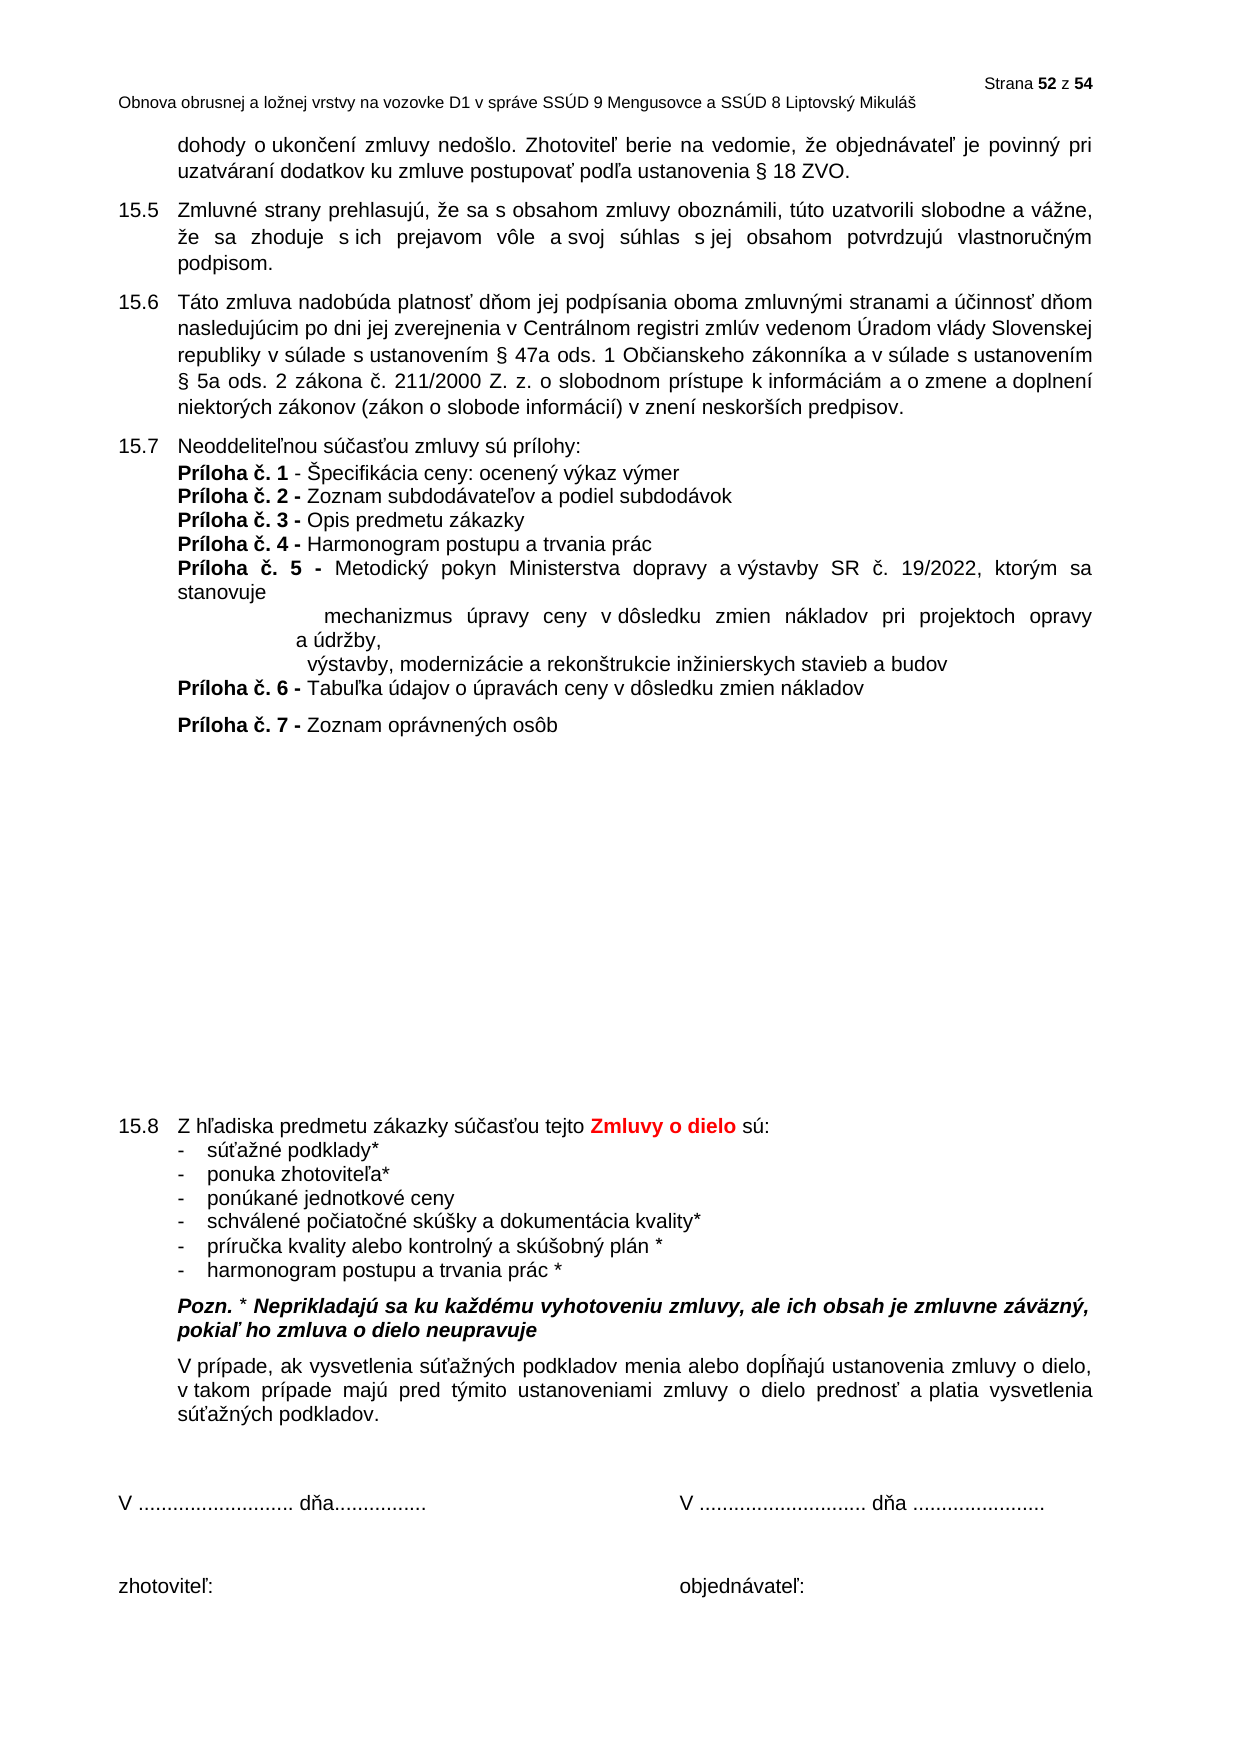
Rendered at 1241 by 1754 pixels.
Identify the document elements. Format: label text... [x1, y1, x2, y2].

list harmonogram postupu a trvania prác * [177, 1257, 1092, 1281]
list schválené počiatočné skúšky a dokumentácia kvality [177, 1209, 1092, 1233]
text Príloha č. 7 - Zoznam oprávnených osôb [177, 712, 1092, 736]
text Príloha č. 2 - Zoznam subdodávateľov a podiel subdodávok [177, 484, 1092, 508]
list Z hľadiska predmetu zákazky súčasťou tejto Zmluvy o dielo sú: [118, 1113, 1092, 1137]
list ponuka zhotoviteľa* [177, 1161, 1092, 1185]
list Zmluvné strany prehlasujú, že sa s obsahom zmluvy oboznámili, túto uzatvorili slobodne a vážne, že sa zhoduje s ich prejavom vôle a svoj súhlas s jej obsahom potvrdzujú vlastnoručným podpisom. [118, 198, 1092, 275]
text Príloha č. 5 - Metodický pokyn Ministerstva dopravy a výstavby SR č. 19/2022, ktorým sa stanovuje [177, 556, 1092, 604]
list súťažné podklady [177, 1137, 1092, 1161]
text Pozn. Neprikladajú sa ku každému vyhotoveniu zmluvy, ale ich obsah je zmluvne záväzný, pokiaľ ho zmluva o dielo neupravuje [177, 1293, 1092, 1341]
text zhotoviteľ: objednávateľ: [118, 1574, 1092, 1598]
list Neoddeliteľnou súčasťou zmluvy sú prílohy: [118, 434, 1092, 458]
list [118, 133, 1092, 183]
list ponúkané jednotkové ceny [177, 1185, 1092, 1209]
text Príloha č. 4 - Harmonogram postupu a trvania prác [177, 532, 1092, 556]
text V ........................... dňa................ V ............................. dňa ....................... [118, 1491, 1092, 1515]
text mechanizmus úpravy ceny v dôsledku zmien nákladov pri projektoch opravy a údržby, [296, 604, 1092, 652]
list Táto zmluva nadobúda platnosť dňom jej podpísania oboma zmluvnými stranami a účinnosť dňom nasledujúcim po dni jej zverejnenia v Centrálnom registri zmlúv vedenom Úradom vlády Slovenskej republiky v súlade s ustanovením § 47a ods. 1 Občianskeho zákonníka a v súlade s ustanovením § 5a ods. 2 zákona č. 211/2000 Z. z. o slobodnom prístupe k informáciám a o zmene a doplnení niektorých zákonov (zákon o slobode informácií) v znení neskorších predpisov. [118, 290, 1092, 419]
list príručka kvality alebo kontrolný a skúšobný plán [177, 1233, 1092, 1257]
text Príloha č. 6 - Tabuľka údajov o úpravách ceny v dôsledku zmien nákladov [177, 676, 1092, 700]
text výstavby, modernizácie a rekonštrukcie inžinierskych stavieb a budov [296, 652, 1092, 676]
text Príloha č. 3 - Opis predmetu zákazky [177, 508, 1092, 532]
text Príloha č. 1 - Špecifikácia ceny: ocenený výkaz výmer [177, 460, 1092, 484]
list V prípade, ak vysvetlenia súťažných podkladov menia alebo dopĺňajú ustanovenia zmluvy o dielo, v takom prípade majú pred týmito ustanoveniami zmluvy o dielo prednosť a platia vysvetlenia súťažných podkladov. [177, 1354, 1092, 1426]
